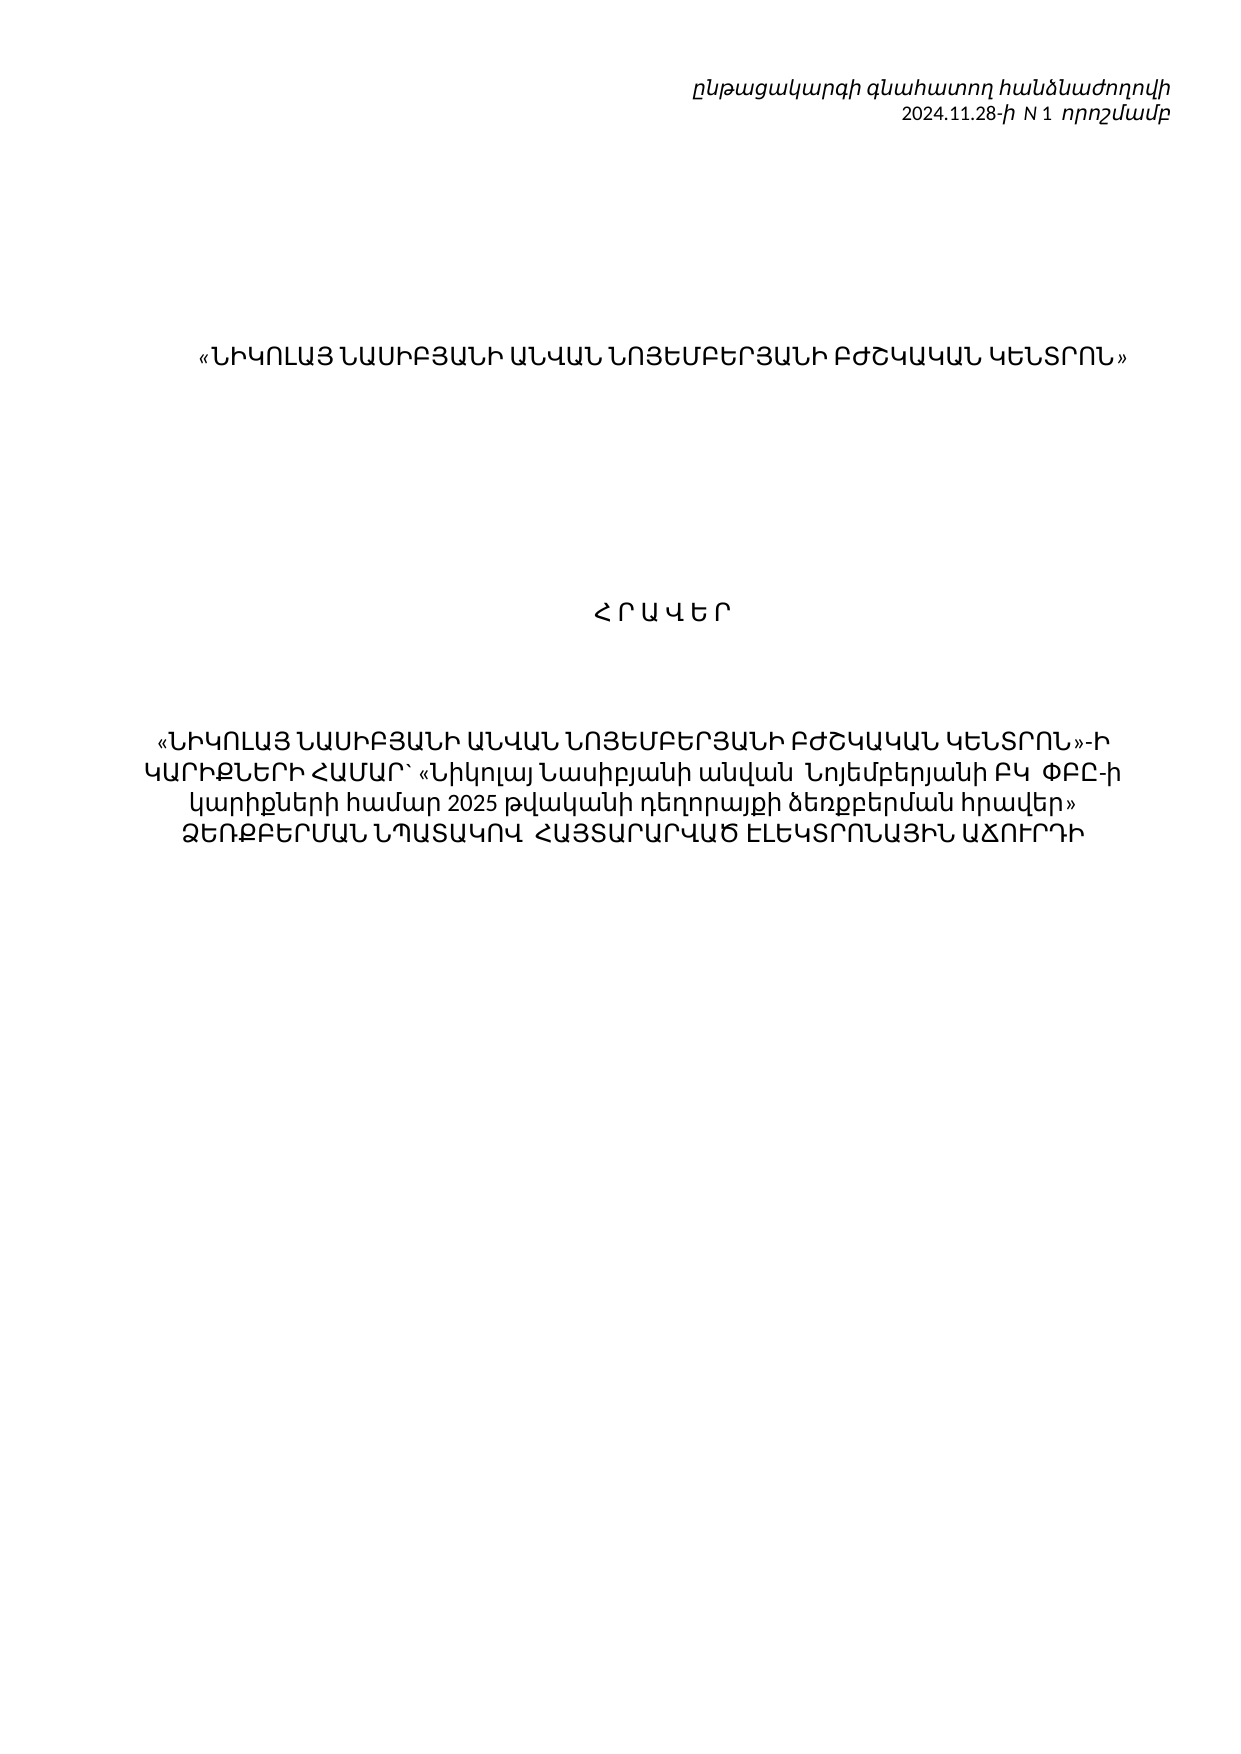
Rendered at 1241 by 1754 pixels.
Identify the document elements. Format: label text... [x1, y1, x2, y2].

text «ՆԻԿՈԼԱՅ ՆԱՍԻԲՅԱՆԻ ԱՆՎԱՆ ՆՈՅԵՄԲԵՐՅԱՆԻ ԲԺՇԿԱԿԱՆ ԿԵՆՏՐՈՆ»-Ի ԿԱՐԻՔՆԵՐԻ ՀԱՄԱՐ` «Նիկոլայ Նասիբյանի անվան Նոյեմբերյանի ԲԿ ՓԲԸ-ի կարիքների համար 2025 թվականի դեղորայքի ձեռքբերման հրավեր» ՁԵՌՔԲԵՐՄԱՆ ՆՊԱՏԱԿՈՎ ՀԱՅՏԱՐԱՐՎԱԾ ԷԼԵԿՏՐՈՆԱՅԻՆ ԱՃՈՒՐԴԻ [94, 726, 1172, 848]
text Հ Ր Ա Վ Ե Ր [94, 597, 1172, 628]
text « ՆԻԿՈԼԱՅ ՆԱՍԻԲՅԱՆԻ ԱՆՎԱՆ ՆՈՅԵՄԲԵՐՅԱՆԻ ԲԺՇԿԱԿԱՆ ԿԵՆՏՐՈՆ» [94, 341, 1172, 371]
text 2024.11.28 -ի N 1 որոշմամբ [94, 100, 1171, 126]
text ընթացակարգի գնահատող հանձնաժողովի [94, 75, 1171, 100]
